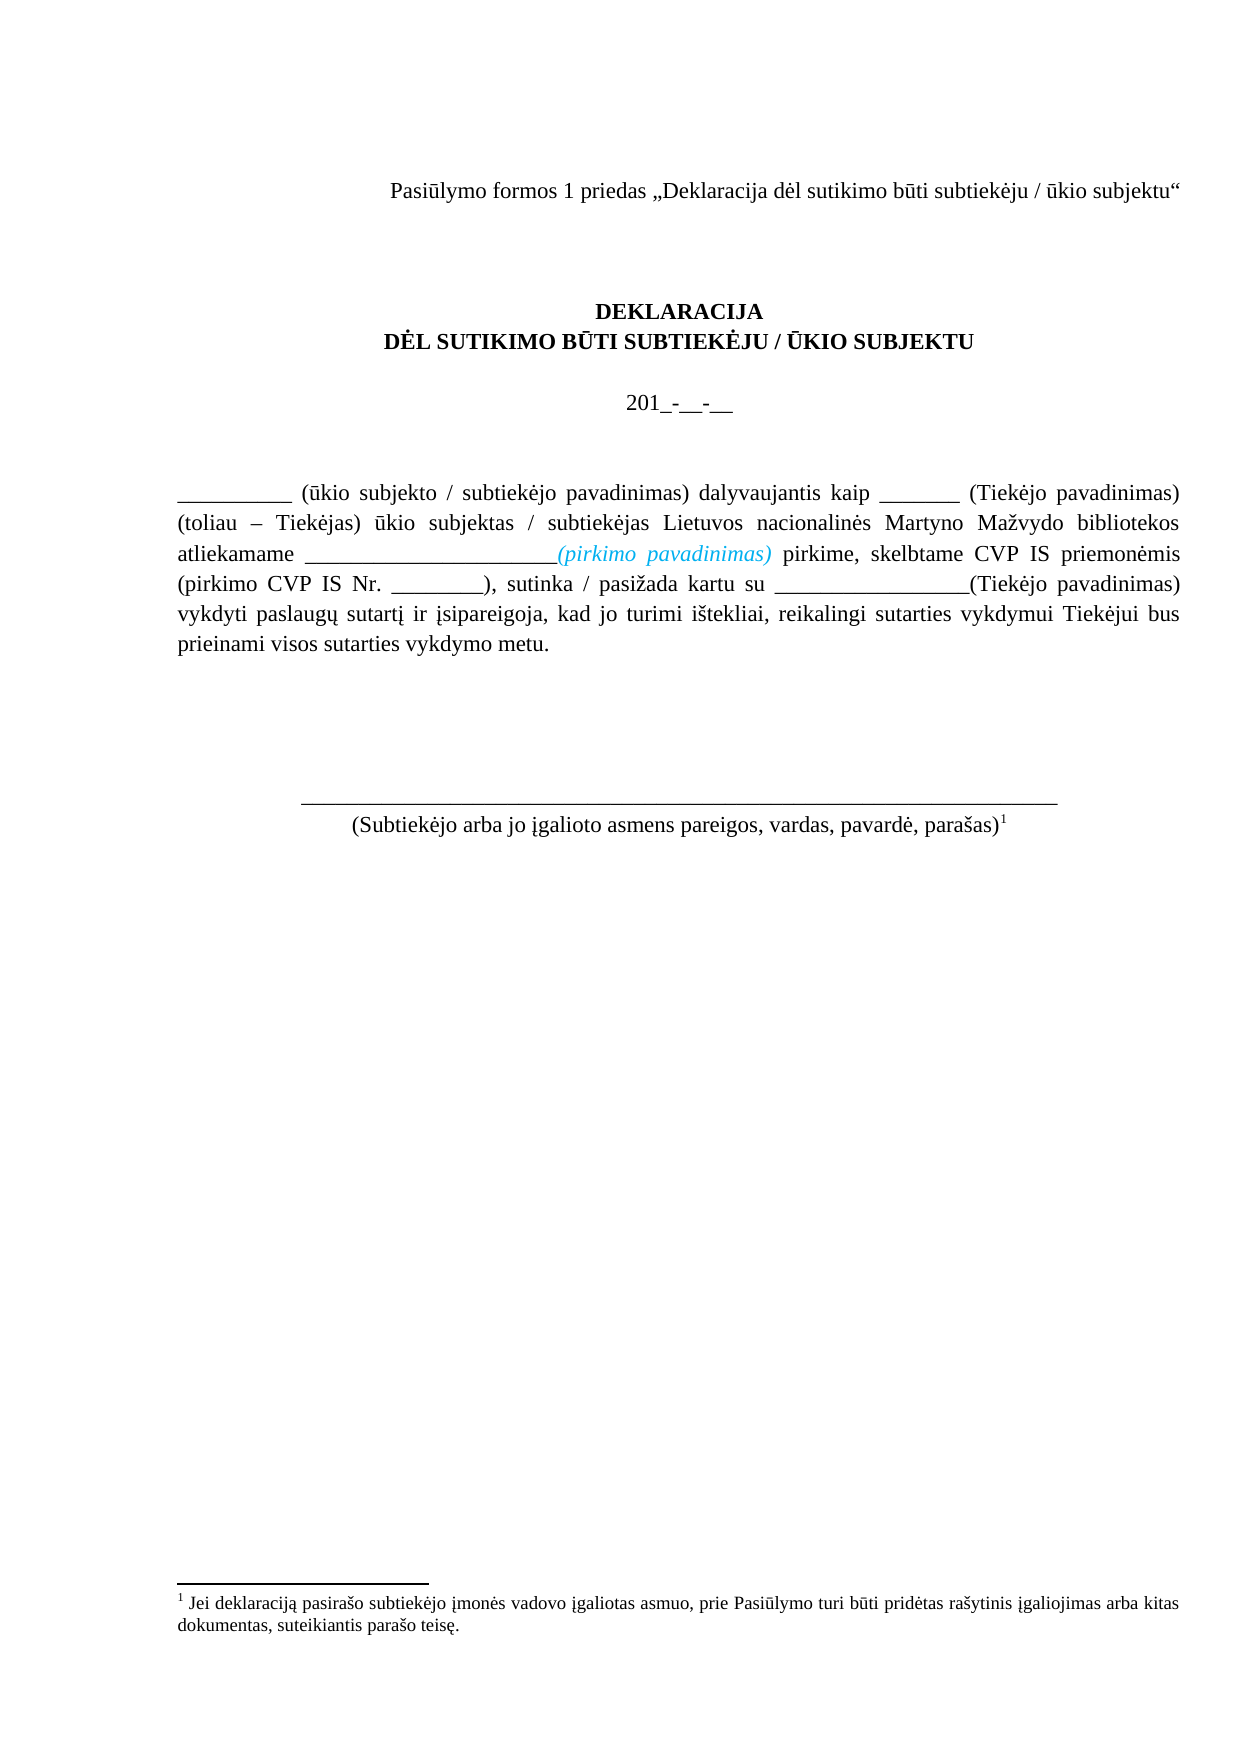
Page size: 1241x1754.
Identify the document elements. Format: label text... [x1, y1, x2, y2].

text Pasiūlymo formos 1 priedas „Deklaracija dėl sutikimo būti subtiekėju / ūkio subjektu“ [177, 177, 1181, 203]
text DEKLARACIJA [177, 298, 1181, 324]
text DĖL SUTIKIMO BŪTI SUBTIEKĖJU / ŪKIO SUBJEKTU [177, 328, 1181, 354]
text __________ (ūkio subjekto / subtiekėjo pavadinimas) dalyvaujantis kaip _______ (Tiekėjo pavadinimas) (toliau – Tiekėjas) ūkio subjektas / subtiekėjas Lietuvos nacionalinės Martyno Mažvydo bibliotekos atliekamame ______________________(pirkimo pavadinimas) pirkime, skelbtame CVP IS priemonėmis (pirkimo CVP IS Nr. ________), sutinka / pasižada kartu su _________________(Tiekėjo pavadinimas) vykdyti paslaugų sutartį ir įsipareigoja, kad jo turimi ištekliai, reikalingi sutarties vykdymui Tiekėjui bus prieinami visos sutarties vykdymo metu. [177, 479, 1181, 657]
text 201_-__-__ [177, 389, 1181, 415]
text __________________________________________________________________ [177, 781, 1181, 808]
text (Subtiekėjo arba jo įgalioto asmens pareigos, vardas, pavardė, parašas) [177, 812, 1181, 838]
